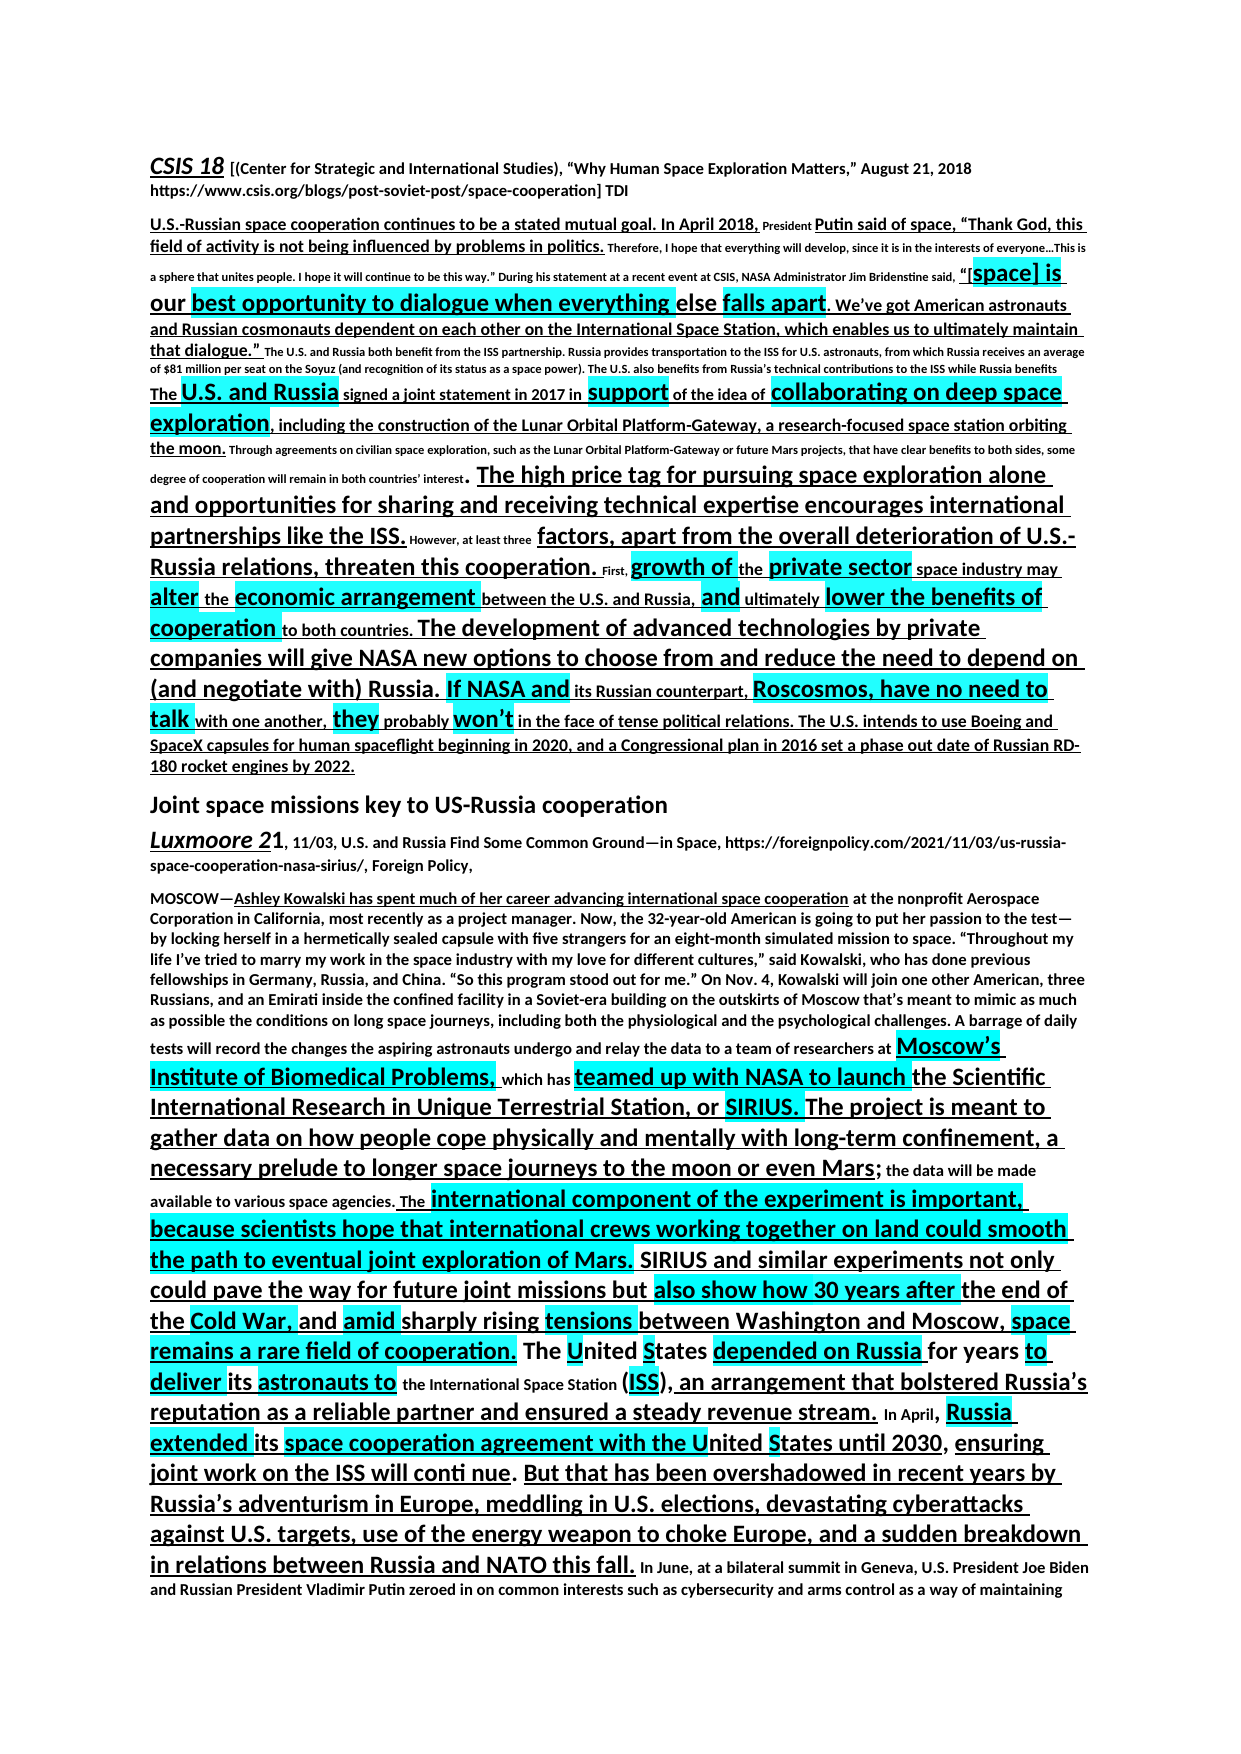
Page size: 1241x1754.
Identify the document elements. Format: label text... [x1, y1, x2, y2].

text CSIS 18 [(Center for Strategic and International Studies), “Why Human Space Exploration Matters,” August 21, 2018 https://www.csis.org/blogs/post-soviet-post/space-cooperation] TDI [150, 150, 1090, 201]
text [150, 888, 1090, 1600]
text Joint space missions key to US-Russia cooperation [150, 789, 1090, 820]
text Luxmoore 21, 11/03, U.S. and Russia Find Some Common Ground—in Space, https://foreignpolicy.com/2021/11/03/us-russia-space-cooperation-nasa-sirius/, Foreign Policy, [150, 824, 1090, 875]
text U.S.-Russian space cooperation continues to be a stated mutual goal. In April 2018, President Putin said of space, “Thank God, this field of activity is not being influenced by problems in politics. Therefore, I hope that everything will develop, since it is in the interests of everyone…This is a sphere that unites people. I hope it will continue to be this way.” During his statement at a recent event at CSIS, NASA Administrator Jim Bridenstine said, “[space] is our best opportunity to dialogue when everything else falls apart. We’ve got American astronauts and Russian cosmonauts dependent on each other on the International Space Station, which enables us to ultimately maintain that dialogue.” The U.S. and Russia both benefit from the ISS partnership. Russia provides transportation to the ISS for U.S. astronauts, from which Russia receives an average of $81 million per seat on the Soyuz (and recognition of its status as a space power). The U.S. also benefits from Russia’s technical contributions to the ISS while Russia benefits The U.S. and Russia signed a joint statement in 2017 in support of the idea of collaborating on deep space exploration, including the construction of the Lunar Orbital Platform-Gateway, a research-focused space station orbiting the moon. Through agreements on civilian space exploration, such as the Lunar Orbital Platform-Gateway or future Mars projects, that have clear benefits to both sides, some degree of cooperation will remain in both countries’ interest. The high price tag for pursuing space exploration alone and opportunities for sharing and receiving technical expertise encourages international partnerships like the ISS. However, at least three factors, apart from the overall deterioration of U.S.-Russia relations, threaten this cooperation. First, growth of the private sector space industry may alter the economic arrangement between the U.S. and Russia, and ultimately lower the benefits of cooperation to both countries. The development of advanced technologies by private companies will give NASA new options to choose from and reduce the need to depend on (and negotiate with) Russia. If NASA and its Russian counterpart, Roscosmos, have no need to talk with one another, they probably won’t in the face of tense political relations. The U.S. intends to use Boeing and SpaceX capsules for human spaceflight beginning in 2020, and a Congressional plan in 2016 set a phase out date of Russian RD-180 rocket engines by 2022. [150, 213, 1090, 777]
